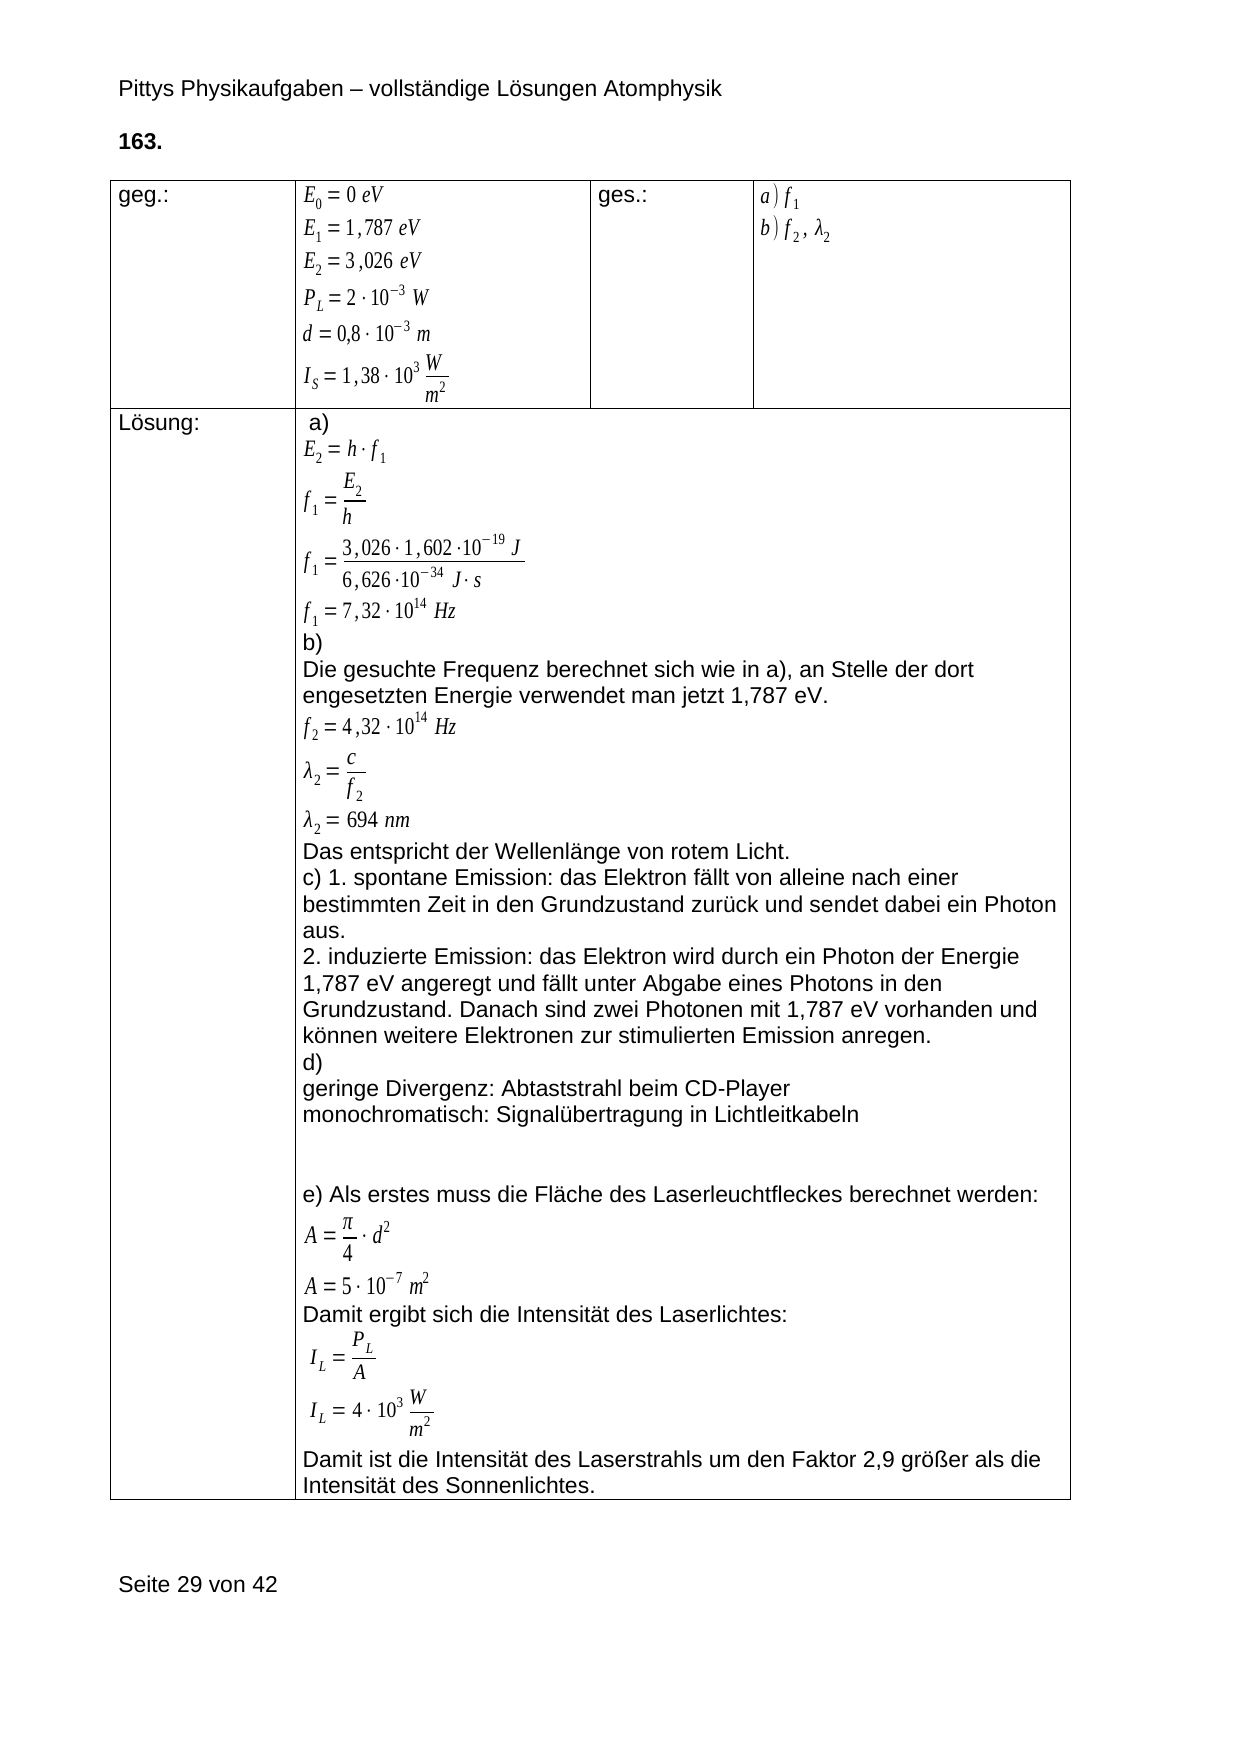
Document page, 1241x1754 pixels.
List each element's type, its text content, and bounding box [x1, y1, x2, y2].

text 163. [118, 128, 1152, 154]
table_header geg.: [111, 181, 295, 408]
table_header [296, 181, 590, 408]
table_header ges.: [591, 181, 753, 408]
table_cell a) b) Die gesuchte Frequenz berechnet sich wie in a), an Stelle der dort engesetzten Energie verwendet man jetzt 1,787 eV. Das entspricht der Wellenlänge von rotem Licht. c) 1. spontane Emission: das Elektron fällt von alleine nach einer bestimmten Zeit in den Grundzustand zurück und sendet dabei ein Photon aus. 2. induzierte Emission: das Elektron wird durch ein Photon der Energie 1,787 eV angeregt und fällt unter Abgabe eines Photons in den Grundzustand. Danach sind zwei Photonen mit 1,787 eV vorhanden und können weitere Elektronen zur stimulierten Emission anregen. d) geringe Divergenz: Abtaststrahl beim CD-Player monochromatisch: Signalübertragung in Lichtleitkabeln e) Als erstes muss die Fläche des Laserleuchtfleckes berechnet werden: Damit ergibt sich die Intensität des Laserlichtes: Damit ist die Intensität des Laserstrahls um den Faktor 2,9 größer als die Intensität des Sonnenlichtes. [296, 409, 1070, 1499]
table_header [754, 181, 1070, 408]
table_cell Lösung: [111, 409, 295, 1499]
